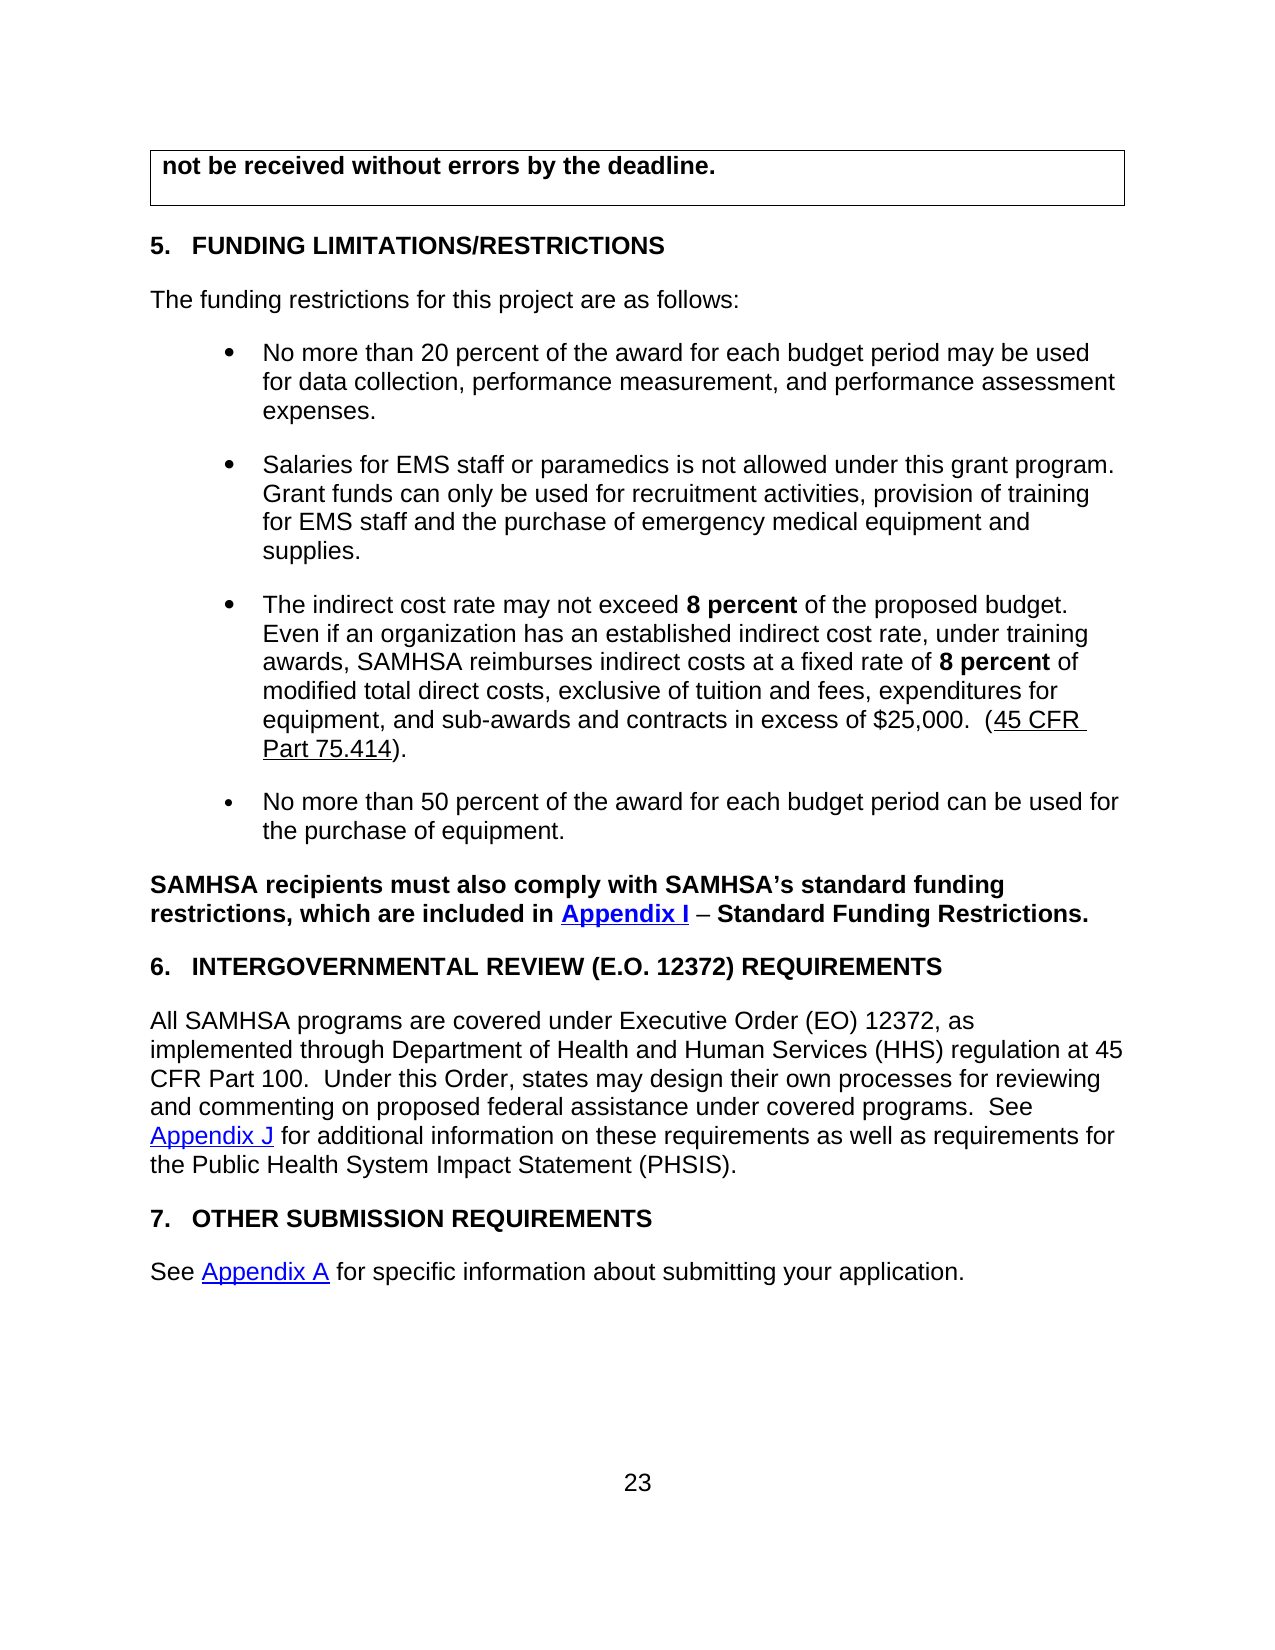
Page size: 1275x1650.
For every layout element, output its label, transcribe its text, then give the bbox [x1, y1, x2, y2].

list Salaries for EMS staff or paramedics is not allowed under this grant program. Grant funds can only be used for recruitment activities, provision of training for EMS staff and the purchase of emergency medical equipment and supplies. [225, 450, 1125, 565]
text See Appendix A for specific information about submitting your application. [150, 1257, 1125, 1286]
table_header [151, 151, 1124, 205]
text The funding restrictions for this project are as follows: [150, 284, 1125, 313]
list The indirect cost rate may not exceed 8 percent of the proposed budget. Even if an organization has an established indirect cost rate, under training awards, SAMHSA reimburses indirect costs at a fixed rate of 8 percent of modified total direct costs, exclusive of tuition and fees, expenditures for equipment, and sub-awards and contracts in excess of $25,000. (45 CFR Part 75.414). [225, 590, 1125, 762]
list No more than 50 percent of the award for each budget period can be used for the purchase of equipment. [225, 787, 1125, 845]
text 7. OTHER SUBMISSION REQUIREMENTS [150, 1204, 1125, 1232]
subtitle 5. FUNDING LIMITATIONS/RESTRICTIONS [150, 231, 1125, 259]
text All SAMHSA programs are covered under Executive Order (EO) 12372, as implemented through Department of Health and Human Services (HHS) regulation at 45 CFR Part 100. Under this Order, states may design their own processes for reviewing and commenting on proposed federal assistance under covered programs. See Appendix J for additional information on these requirements as well as requirements for the Public Health System Impact Statement (PHSIS). [150, 1006, 1125, 1179]
subtitle 6. INTERGOVERNMENTAL REVIEW (E.O. 12372) REQUIREMENTS [150, 952, 1125, 981]
list No more than 20 percent of the award for each budget period may be used for data collection, performance measurement, and performance assessment expenses. [225, 338, 1125, 425]
text SAMHSA recipients must also comply with SAMHSA’s standard funding restrictions, which are included in Appendix I – Standard Funding Restrictions. [150, 870, 1125, 927]
